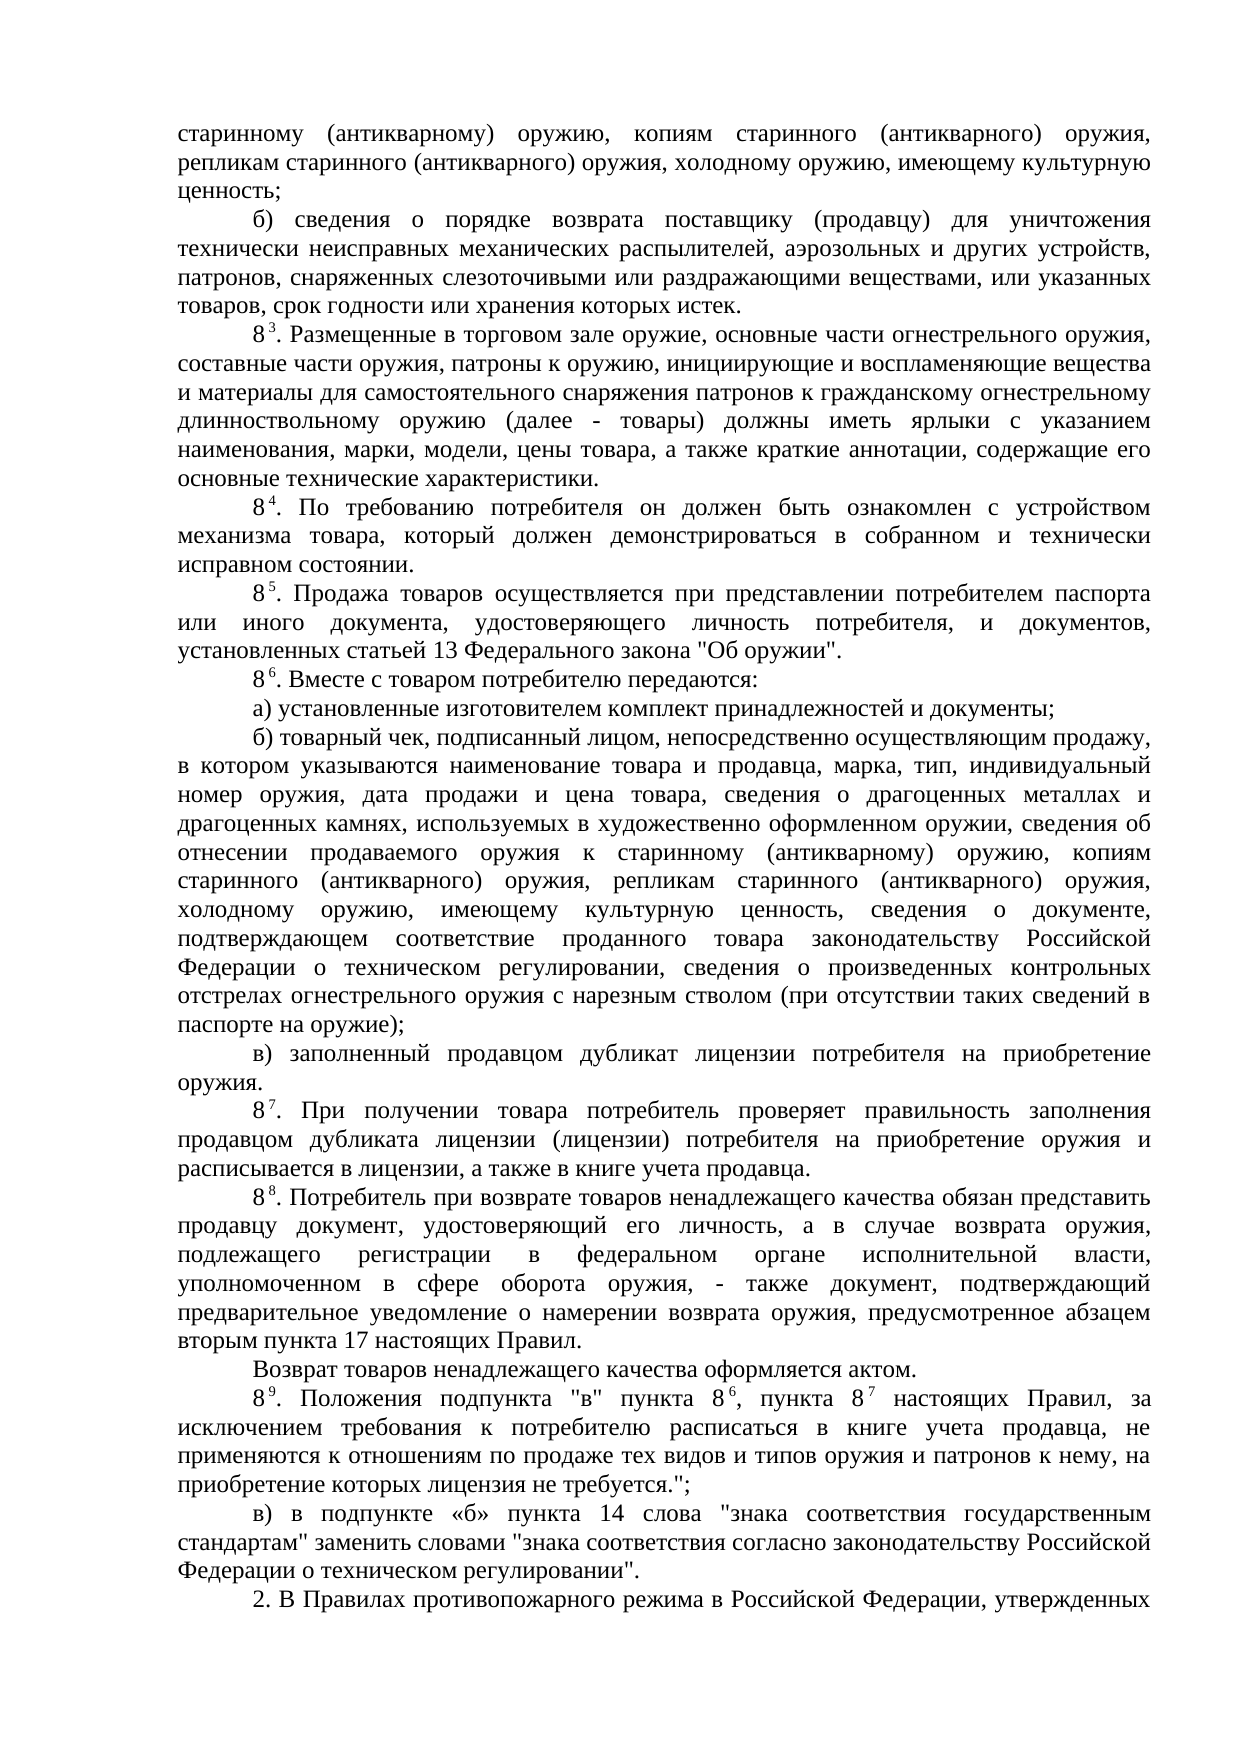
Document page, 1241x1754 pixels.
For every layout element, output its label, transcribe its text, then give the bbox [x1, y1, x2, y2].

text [177, 118, 1152, 204]
text в) в подпункте «б» пункта 14 слова "знака соответствия государственным стандартам" заменить словами "знака соответствия согласно законодательству Российской Федерации о техническом регулировании". [177, 1498, 1152, 1584]
text 8 7. При получении товара потребитель проверяет правильность заполнения продавцом дубликата лицензии (лицензии) потребителя на приобретение оружия и расписывается в лицензии, а также в книге учета продавца. [177, 1096, 1152, 1182]
text а) установленные изготовителем комплект принадлежностей и документы; [177, 693, 1152, 722]
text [177, 1584, 1152, 1613]
text Возврат товаров ненадлежащего качества оформляется актом. [177, 1354, 1152, 1383]
text в) заполненный продавцом дубликат лицензии потребителя на приобретение оружия. [177, 1038, 1152, 1096]
text б) товарный чек, подписанный лицом, непосредственно осуществляющим продажу, в котором указываются наименование товара и продавца, марка, тип, индивидуальный номер оружия, дата продажи и цена товара, сведения о драгоценных металлах и драгоценных камнях, используемых в художественно оформленном оружии, сведения об отнесении продаваемого оружия к старинному (антикварному) оружию, копиям старинного (антикварного) оружия, репликам старинного (антикварного) оружия, холодному оружию, имеющему культурную ценность, сведения о документе, подтверждающем соответствие проданного товара законодательству Российской Федерации о техническом регулировании, сведения о произведенных контрольных отстрелах огнестрельного оружия с нарезным стволом (при отсутствии таких сведений в паспорте на оружие); [177, 722, 1152, 1038]
text б) сведения о порядке возврата поставщику (продавцу) для уничтожения технически неисправных механических распылителей, аэрозольных и других устройств, патронов, снаряженных слезоточивыми или раздражающими веществами, или указанных товаров, срок годности или хранения которых истек. [177, 204, 1152, 319]
text 8 3. Размещенные в торговом зале оружие, основные части огнестрельного оружия, составные части оружия, патроны к оружию, инициирующие и воспламеняющие вещества и материалы для самостоятельного снаряжения патронов к гражданскому огнестрельному длинноствольному оружию (далее - товары) должны иметь ярлыки с указанием наименования, марки, модели, цены товара, а также краткие аннотации, содержащие его основные технические характеристики. [177, 319, 1152, 492]
text 8 8. Потребитель при возврате товаров ненадлежащего качества обязан представить продавцу документ, удостоверяющий его личность, а в случае возврата оружия, подлежащего регистрации в федеральном органе исполнительной власти, уполномоченном в сфере оборота оружия, - также документ, подтверждающий предварительное уведомление о намерении возврата оружия, предусмотренное абзацем вторым пункта 17 настоящих Правил. [177, 1182, 1152, 1354]
text 8 4. По требованию потребителя он должен быть ознакомлен с устройством механизма товара, который должен демонстрироваться в собранном и технически исправном состоянии. [177, 492, 1152, 578]
text 8 9. Положения подпункта "в" пункта 8 6, пункта 8 7 настоящих Правил, за исключением требования к потребителю расписаться в книге учета продавца, не применяются к отношениям по продаже тех видов и типов оружия и патронов к нему, на приобретение которых лицензия не требуется."; [177, 1383, 1152, 1498]
text 8 5. Продажа товаров осуществляется при представлении потребителем паспорта или иного документа, удостоверяющего личность потребителя, и документов, установленных статьей 13 Федерального закона "Об оружии". [177, 578, 1152, 664]
text 8 6. Вместе с товаром потребителю передаются: [177, 664, 1152, 693]
